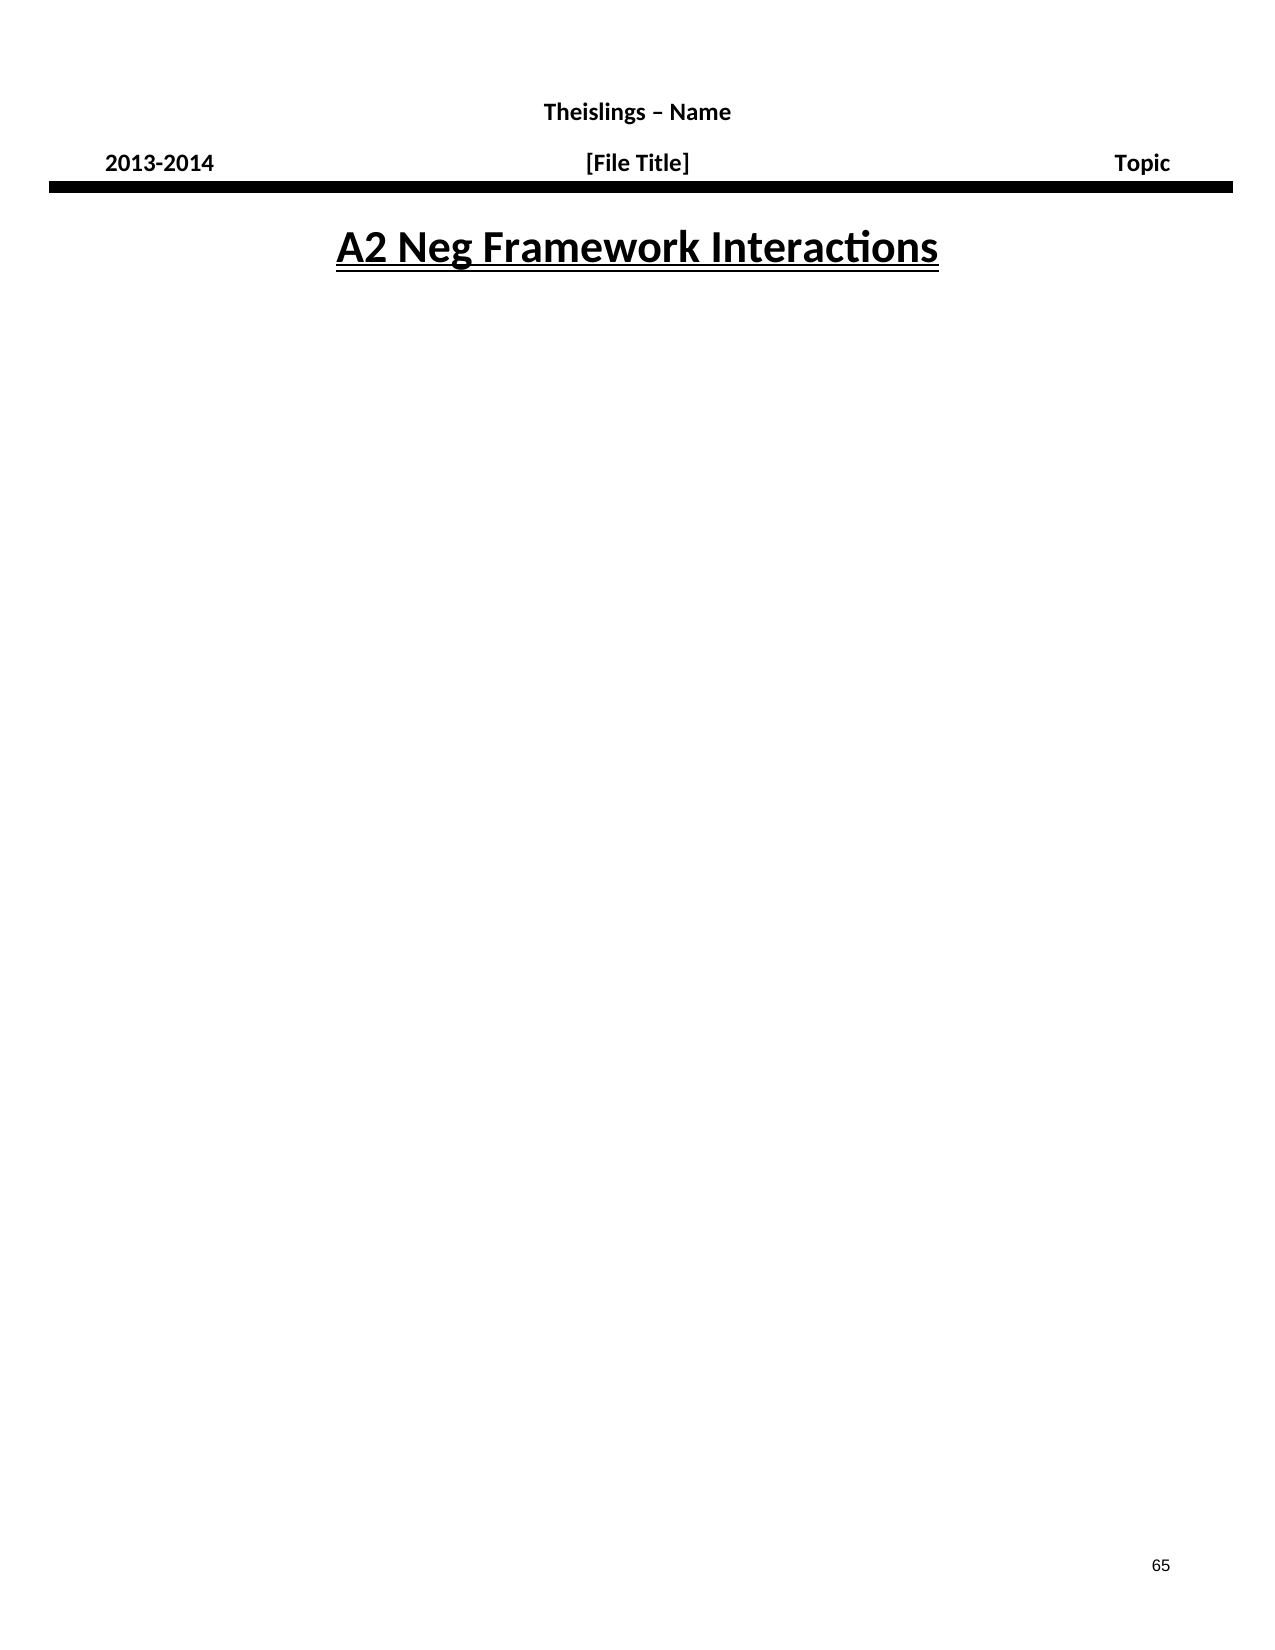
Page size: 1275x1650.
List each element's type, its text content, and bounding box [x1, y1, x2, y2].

subtitle A2 Neg Framework Interactions [105, 218, 1170, 274]
